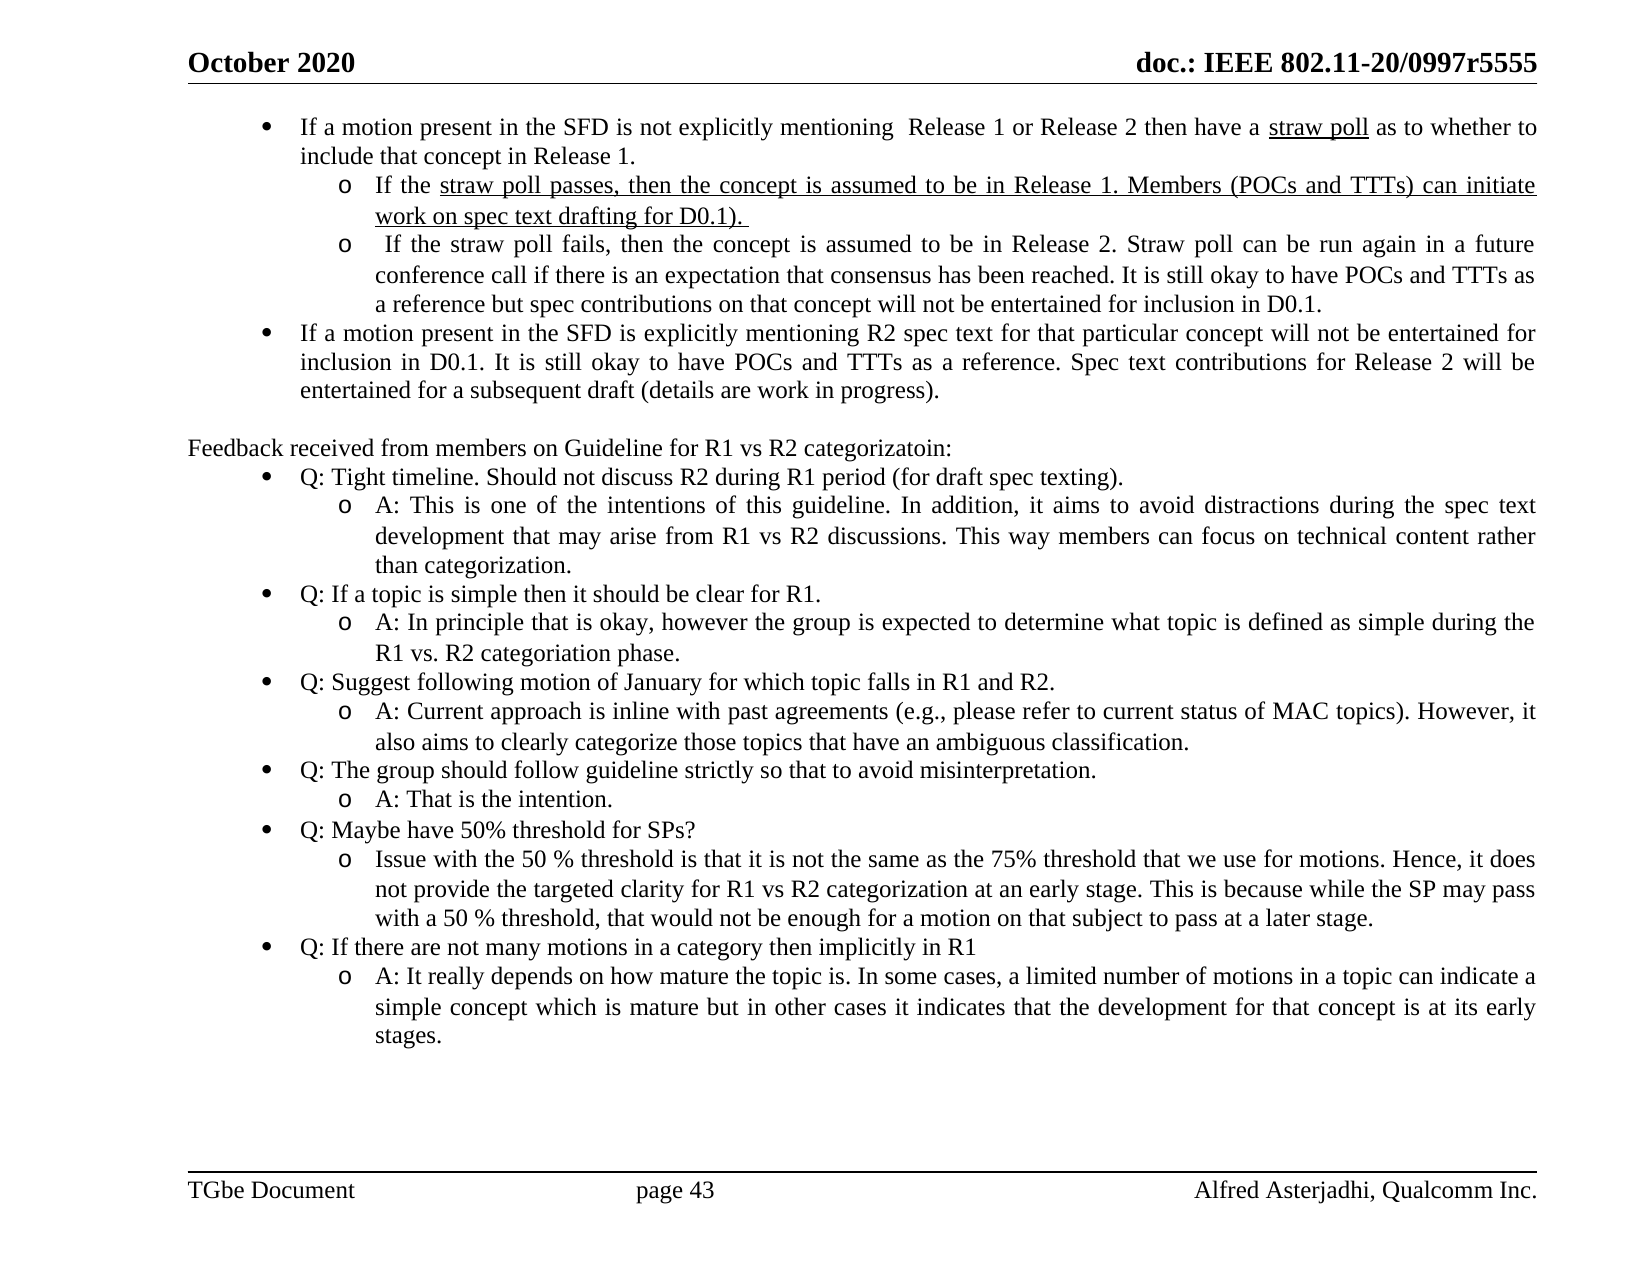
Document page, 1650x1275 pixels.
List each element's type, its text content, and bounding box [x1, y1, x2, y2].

list If the straw poll passes, then the concept is assumed to be in Release 1. Members (POCs and TTTs) can initiate work on spec text drafting for D0.1). [337, 170, 1537, 229]
list Q: If a topic is simple then it should be clear for R1. [262, 579, 1537, 607]
list A: It really depends on how mature the topic is. In some cases, a limited number of motions in a topic can indicate a simple concept which is mature but in other cases it indicates that the development for that concept is at its early stages. [337, 961, 1537, 1049]
list Q: The group should follow guideline strictly so that to avoid misinterpretation. [262, 755, 1537, 784]
list Q: Tight timeline. Should not discuss R2 during R1 period (for draft spec texting). [262, 462, 1537, 490]
text Feedback received from members on Guideline for R1 vs R2 categorizatoin: [187, 433, 1537, 462]
list A: This is one of the intentions of this guideline. In addition, it aims to avoid distractions during the spec text development that may arise from R1 vs R2 discussions. This way members can focus on technical content rather than categorization. [337, 490, 1537, 579]
list A: In principle that is okay, however the group is expected to determine what topic is defined as simple during the R1 vs. R2 categoriation phase. [337, 607, 1537, 667]
list Q: Maybe have 50% threshold for SPs? [262, 815, 1537, 844]
list A: That is the intention. [337, 784, 1537, 815]
list If a motion present in the SFD is explicitly mentioning R2 spec text for that particular concept will not be entertained for inclusion in D0.1. It is still okay to have POCs and TTTs as a reference. Spec text contributions for Release 2 will be entertained for a subsequent draft (details are work in progress). [262, 318, 1537, 404]
list If the straw poll fails, then the concept is assumed to be in Release 2. Straw poll can be run again in a future conference call if there is an expectation that consensus has been reached. It is still okay to have POCs and TTTs as a reference but spec contributions on that concept will not be entertained for inclusion in D0.1. [337, 229, 1537, 318]
list If a motion present in the SFD is not explicitly mentioning Release 1 or Release 2 then have a straw poll as to whether to include that concept in Release 1. [262, 112, 1537, 170]
list A: Current approach is inline with past agreements (e.g., please refer to current status of MAC topics). However, it also aims to clearly categorize those topics that have an ambiguous classification. [337, 696, 1537, 755]
list Q: Suggest following motion of January for which topic falls in R1 and R2. [262, 667, 1537, 696]
list Q: If there are not many motions in a category then implicitly in R1 [262, 932, 1537, 961]
list Issue with the 50 % threshold is that it is not the same as the 75% threshold that we use for motions. Hence, it does not provide the targeted clarity for R1 vs R2 categorization at an early stage. This is because while the SP may pass with a 50 % threshold, that would not be enough for a motion on that subject to pass at a later stage. [337, 844, 1537, 932]
